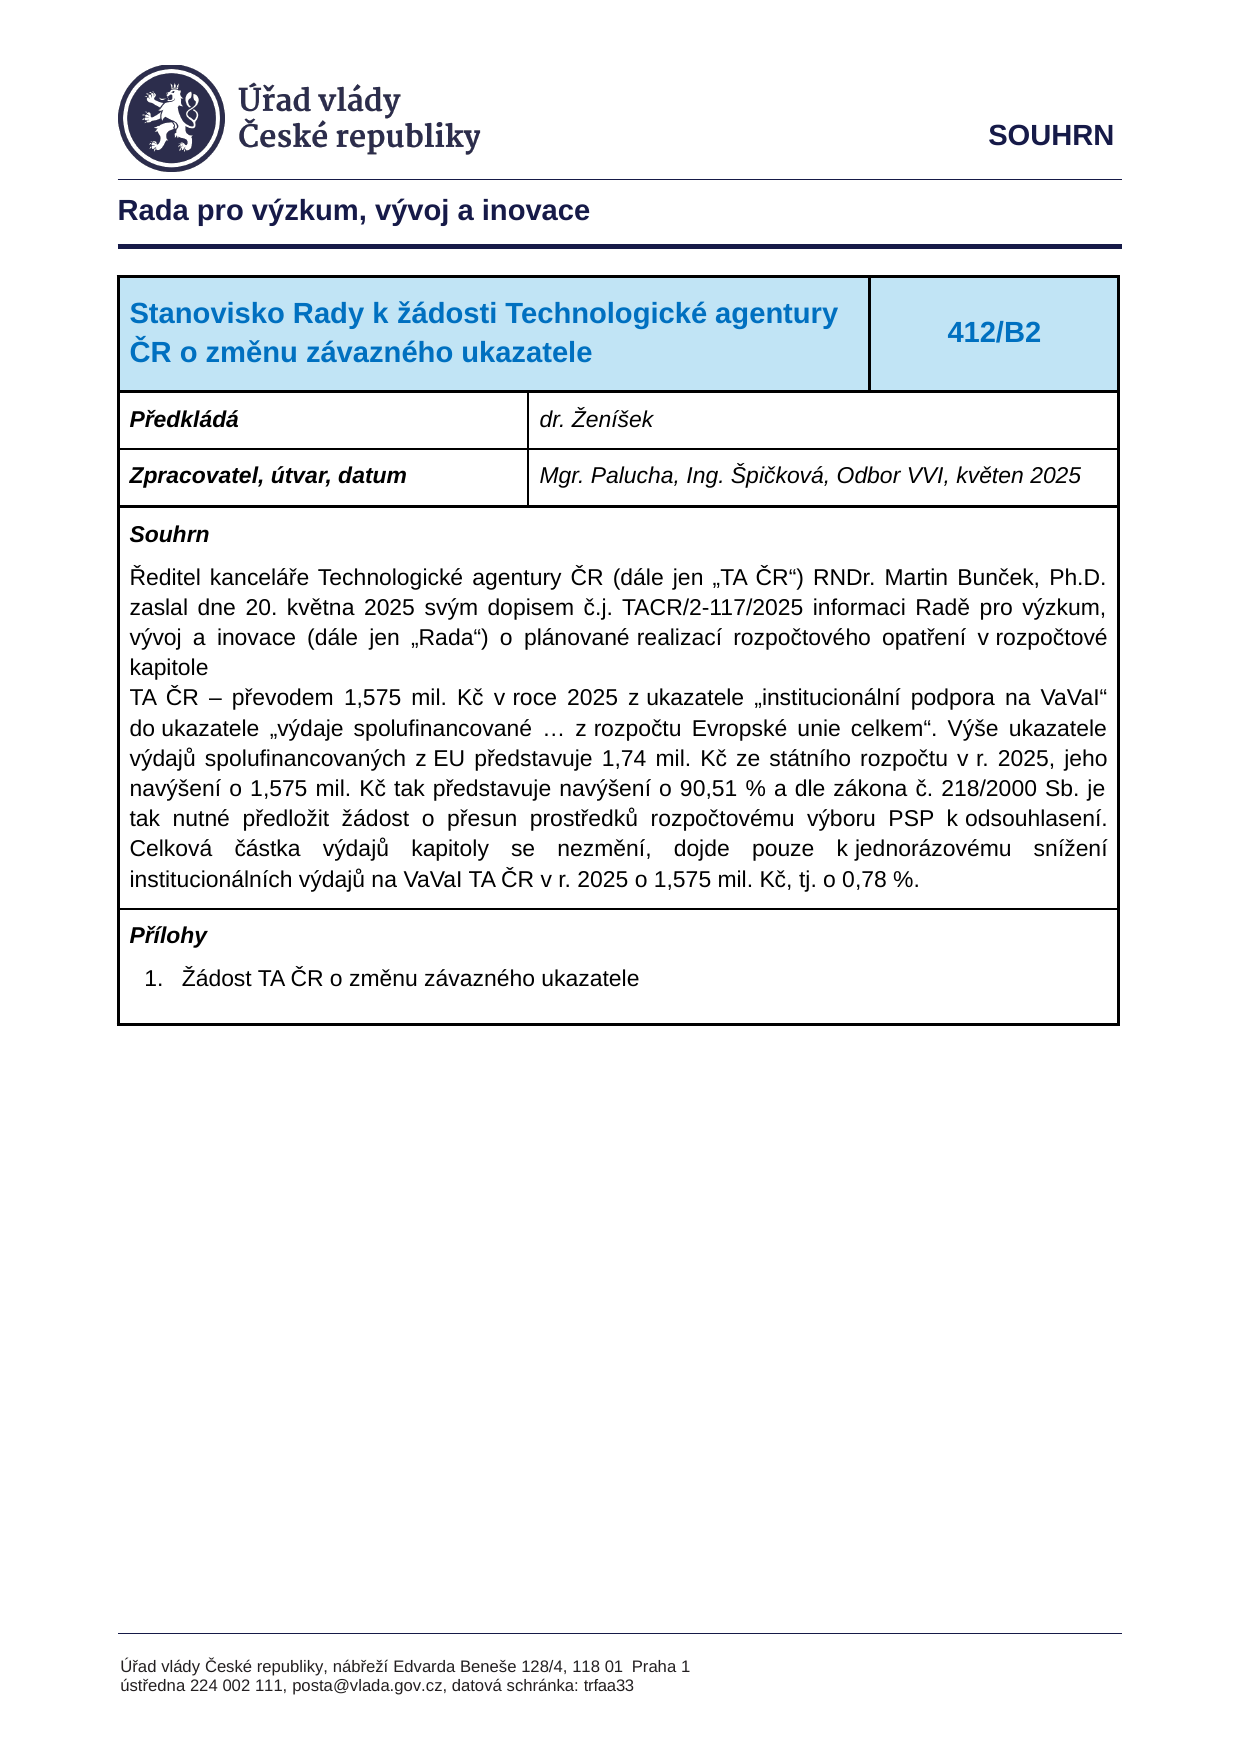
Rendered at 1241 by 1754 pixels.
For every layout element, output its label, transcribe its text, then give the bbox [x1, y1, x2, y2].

table_cell Rada pro výzkum, vývoj a inovace [118, 180, 1122, 244]
table_header Stanovisko Rady k žádosti Technologické agentury ČR o změnu závazného ukazatele [120, 278, 868, 390]
table_cell Souhrn Ředitel kanceláře Technologické agentury ČR (dále jen „TA ČR“) RNDr. Martin Bunček, Ph.D. zaslal dne 20. května 2025 svým dopisem č.j. TACR/2-117/2025 informaci Radě pro výzkum, vývoj a inovace (dále jen „Rada“) o plánované realizací rozpočtového opatření v rozpočtové kapitole TA ČR – převodem 1,575 mil. Kč v roce 2025 z ukazatele „institucionální podpora na VaVaI“ do ukazatele „výdaje spolufinancované … z rozpočtu Evropské unie celkem“. Výše ukazatele výdajů spolufinancovaných z EU představuje 1,74 mil. Kč ze státního rozpočtu v r. 2025, jeho navýšení o 1,575 mil. Kč tak představuje navýšení o 90,51 % a dle zákona č. 218/2000 Sb. je tak nutné předložit žádost o přesun prostředků rozpočtovému výboru PSP k odsouhlasení. Celková částka výdajů kapitoly se nezmění, dojde pouze k jednorázovému snížení institucionálních výdajů na VaVaI TA ČR v r. 2025 o 1,575 mil. Kč, tj. o 0,78 %. [120, 508, 1117, 908]
table_header 412/B2 [871, 278, 1117, 390]
table_cell Zpracovatel, útvar, datum [120, 450, 527, 505]
table_cell Mgr. Palucha, Ing. Špičková, Odbor VVI, květen 2025 [529, 450, 1117, 505]
table_cell Předkládá [120, 393, 527, 448]
table_header [118, 118, 1122, 179]
table_cell dr. Ženíšek [529, 393, 1117, 448]
picture [118, 65, 480, 118]
table_cell Přílohy Žádost TA ČR o změnu závazného ukazatele [120, 910, 1117, 1022]
